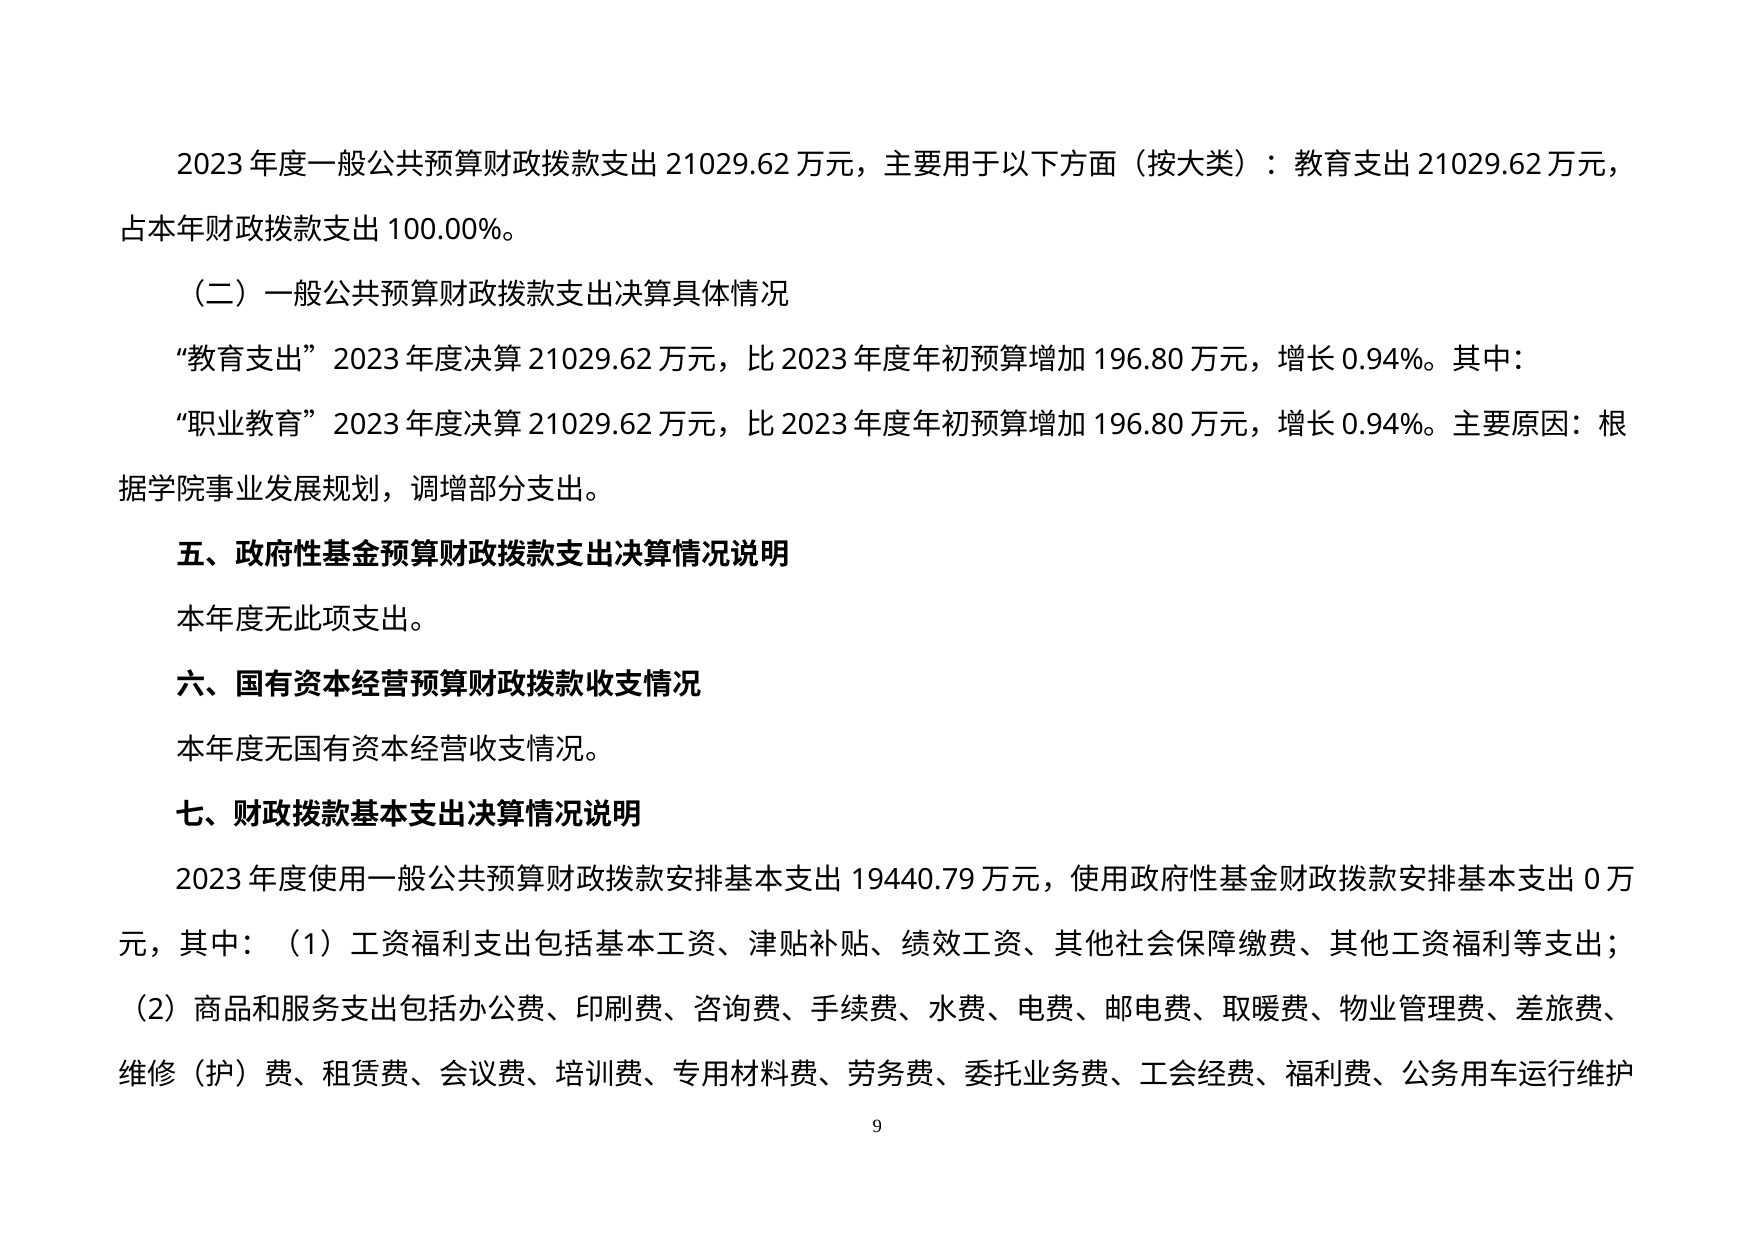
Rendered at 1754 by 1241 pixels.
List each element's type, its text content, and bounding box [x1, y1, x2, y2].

text 五、政府性基金预算财政拨款支出决算情况说明 [118, 519, 1636, 584]
text 2023年度一般公共预算财政拨款支出21029.62万元，主要用于以下方面（按大类）：教育支出21029.62万元，占本年财政拨款支出100.00%。 [118, 129, 1636, 259]
text 七、财政拨款基本支出决算情况说明 [118, 779, 1636, 844]
text “职业教育”2023年度决算21029.62万元，比2023年度年初预算增加196.80万元，增长0.94%。主要原因：根据学院事业发展规划，调增部分支出。 [118, 389, 1636, 519]
text 六、国有资本经营预算财政拨款收支情况 [118, 649, 1636, 714]
text “教育支出”2023年度决算21029.62万元，比2023年度年初预算增加196.80万元，增长0.94%。其中： [118, 324, 1636, 389]
text （二）一般公共预算财政拨款支出决算具体情况 [118, 259, 1636, 324]
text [118, 844, 1636, 1104]
text 本年度无国有资本经营收支情况。 [118, 714, 1636, 779]
text 本年度无此项支出。 [118, 584, 1636, 649]
